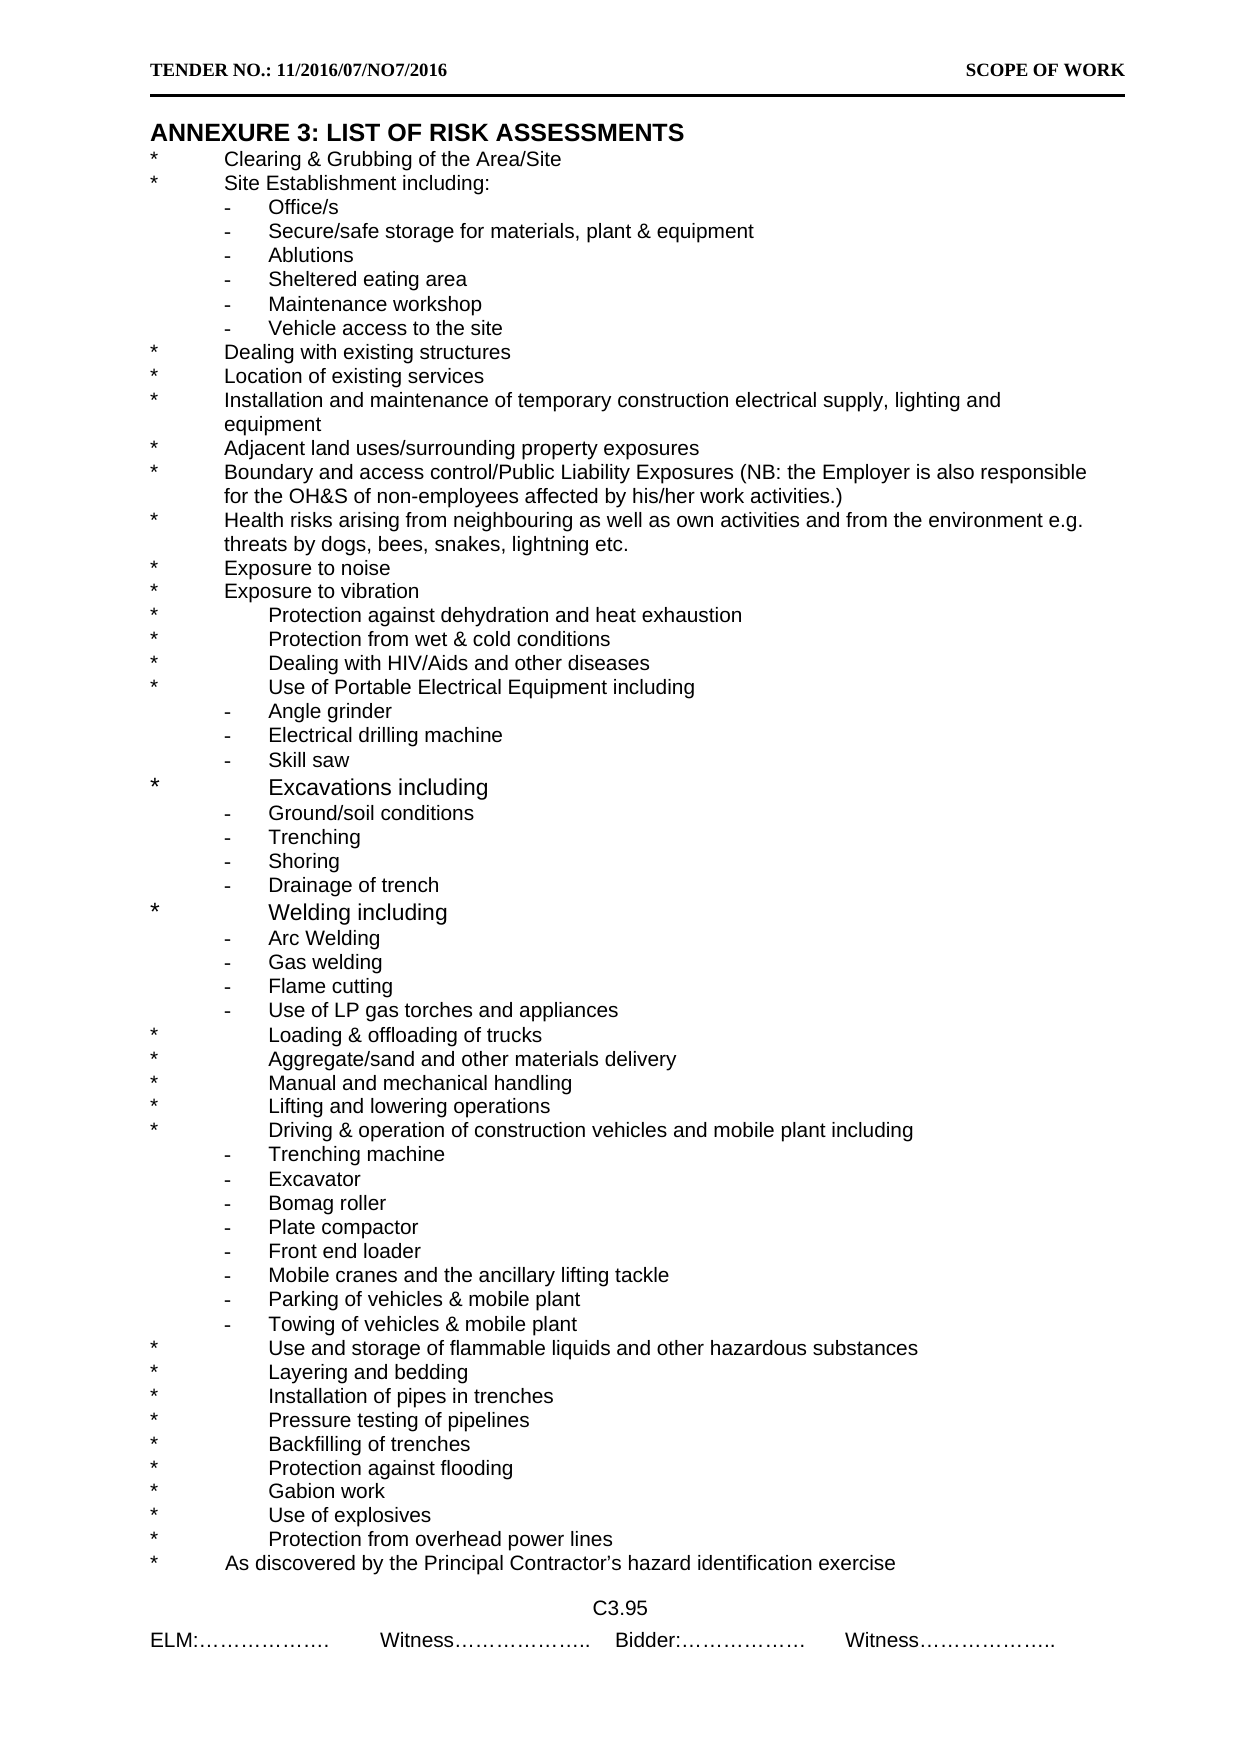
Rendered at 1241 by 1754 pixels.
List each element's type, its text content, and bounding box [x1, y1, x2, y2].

list Arc Welding [224, 926, 1090, 950]
list Shoring [224, 849, 1090, 873]
text * Use and storage of flammable liquids and other hazardous substances [150, 1336, 1090, 1359]
list Office/s [224, 195, 1090, 219]
text * Health risks arising from neighbouring as well as own activities and from the environment e.g. threats by dogs, bees, snakes, lightning etc. [150, 507, 1090, 555]
text * Lifting and lowering operations [150, 1094, 1090, 1118]
text * Location of existing services [150, 364, 1090, 388]
text * Protection from overhead power lines [150, 1527, 1090, 1551]
text * Exposure to noise [150, 555, 1090, 579]
subtitle ANNEXURE 3: LIST OF RISK ASSESSMENTS [150, 118, 1090, 147]
text * Installation and maintenance of temporary construction electrical supply, lighting and equipment [150, 388, 1090, 436]
list Excavator [224, 1166, 1090, 1191]
text * Backfilling of trenches [150, 1431, 1090, 1455]
text * Pressure testing of pipelines [150, 1407, 1090, 1431]
list Gas welding [224, 950, 1090, 974]
list Electrical drilling machine [224, 723, 1090, 747]
list Secure/safe storage for materials, plant & equipment [224, 219, 1090, 243]
list Front end loader [224, 1239, 1090, 1263]
text * Manual and mechanical handling [150, 1070, 1090, 1094]
text * Use of Portable Electrical Equipment including [150, 675, 1090, 699]
list Skill saw [224, 747, 1090, 772]
text * Loading & offloading of trucks [150, 1022, 1090, 1046]
list Ground/soil conditions [224, 800, 1090, 824]
text * Driving & operation of construction vehicles and mobile plant including [150, 1118, 1090, 1142]
text * As discovered by the Principal Contractor’s hazard identification exercise [150, 1551, 1090, 1575]
list Ablutions [224, 243, 1090, 267]
list Angle grinder [224, 699, 1090, 723]
text * Excavations including [150, 772, 1090, 800]
text * Protection against flooding [150, 1455, 1090, 1479]
text * Protection against dehydration and heat exhaustion [150, 603, 1090, 627]
text * Exposure to vibration [150, 579, 1090, 603]
list Parking of vehicles & mobile plant [224, 1287, 1090, 1311]
text * Clearing & Grubbing of the Area/Site [150, 147, 1090, 171]
text * Boundary and access control/Public Liability Exposures (NB: the Employer is also responsible for the OH&S of non-employees affected by his/her work activities.) [150, 459, 1090, 507]
text * Layering and bedding [150, 1359, 1090, 1383]
text * Dealing with HIV/Aids and other diseases [150, 651, 1090, 675]
text * Protection from wet & cold conditions [150, 627, 1090, 651]
list Vehicle access to the site [224, 316, 1090, 340]
text * Aggregate/sand and other materials delivery [150, 1046, 1090, 1070]
list Trenching [224, 824, 1090, 849]
list Towing of vehicles & mobile plant [224, 1311, 1090, 1336]
text * Installation of pipes in trenches [150, 1383, 1090, 1407]
list Bomag roller [224, 1191, 1090, 1215]
list Drainage of trench [224, 873, 1090, 897]
text * Welding including [150, 897, 1090, 926]
list Flame cutting [224, 974, 1090, 998]
text * Use of explosives [150, 1503, 1090, 1527]
text * Adjacent land uses/surrounding property exposures [150, 436, 1090, 459]
list Maintenance workshop [224, 291, 1090, 316]
list Trenching machine [224, 1142, 1090, 1166]
text * Dealing with existing structures [150, 340, 1090, 364]
text * Gabion work [150, 1479, 1090, 1503]
text * Site Establishment including: [150, 171, 1090, 195]
list Use of LP gas torches and appliances [224, 998, 1090, 1022]
list Plate compactor [224, 1215, 1090, 1239]
list Mobile cranes and the ancillary lifting tackle [224, 1263, 1090, 1287]
list Sheltered eating area [224, 267, 1090, 291]
